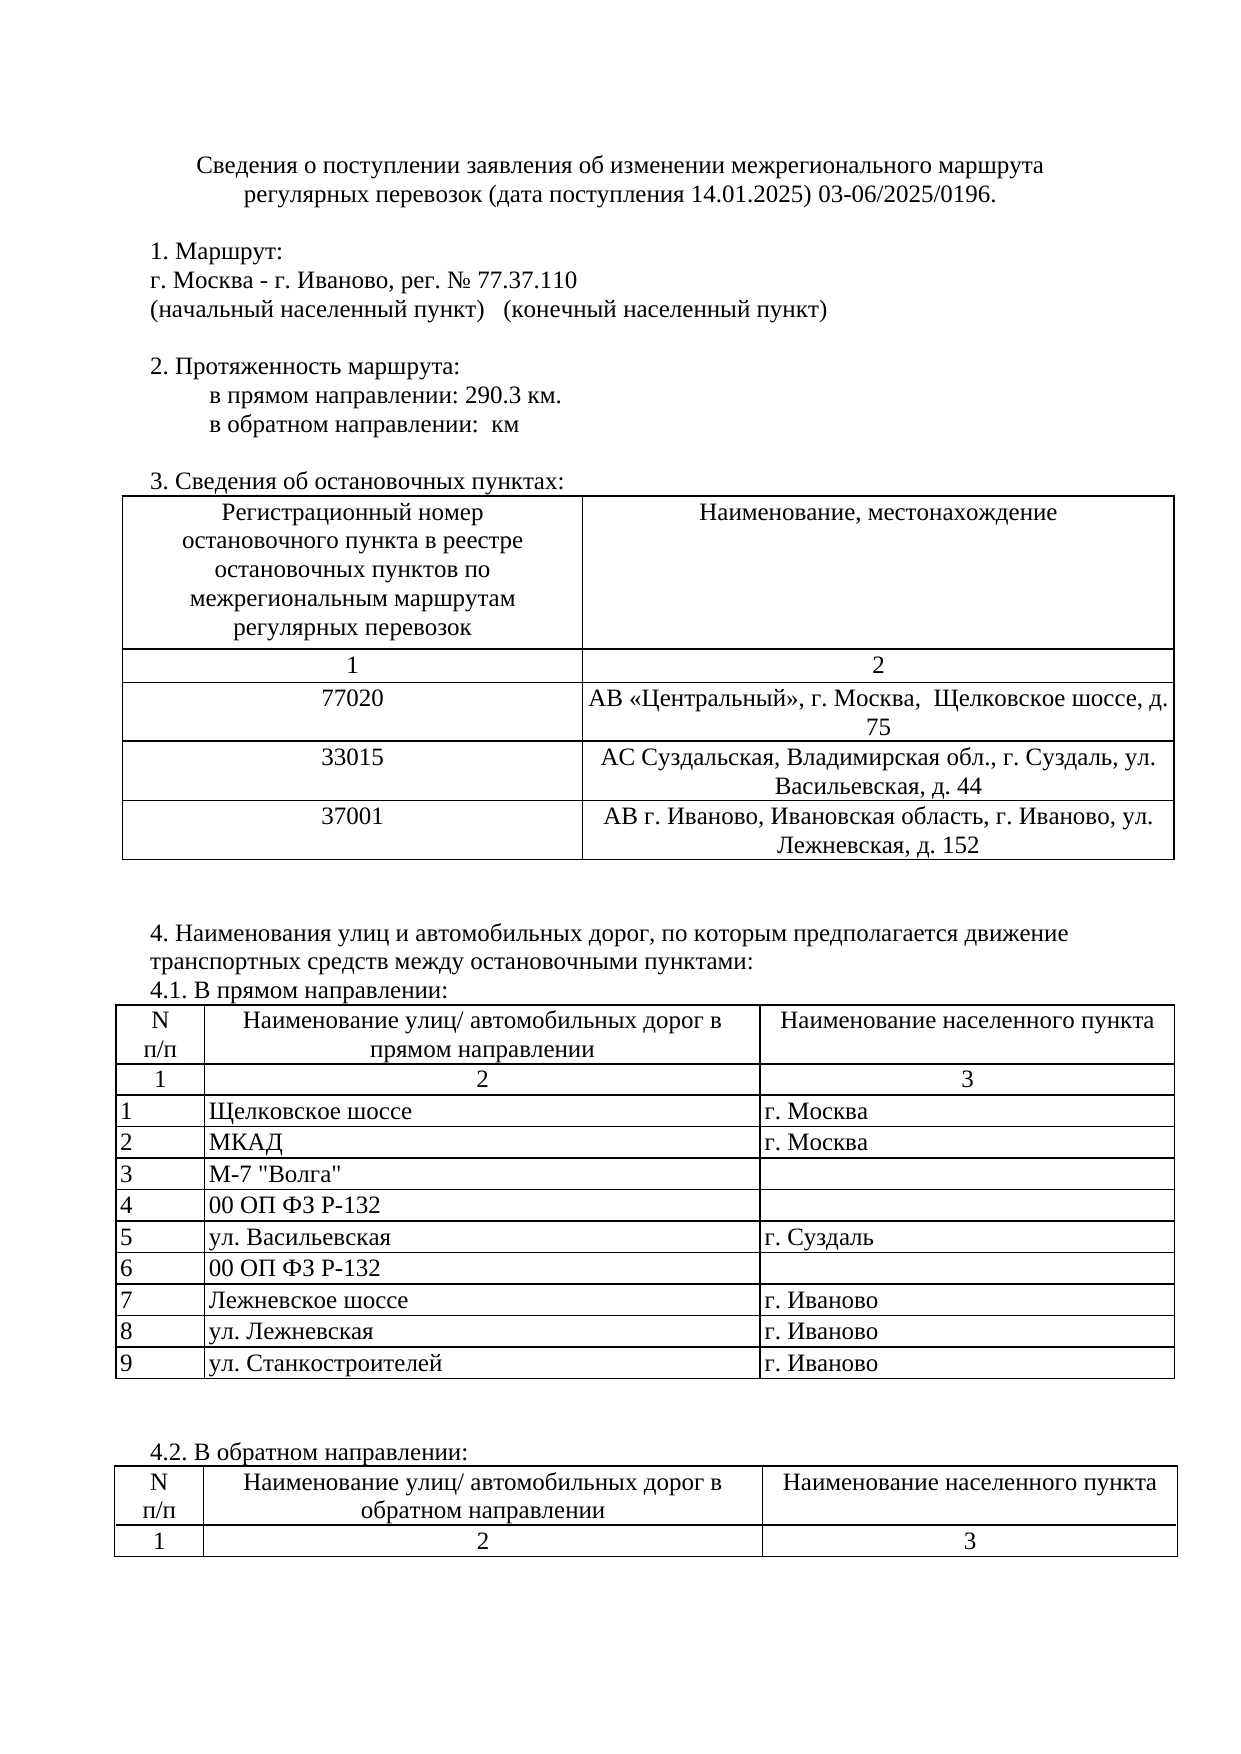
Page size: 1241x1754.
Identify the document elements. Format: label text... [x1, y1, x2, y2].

table_header Наименование улиц/ автомобильных дорог в обратном направлении [204, 1467, 762, 1524]
table_cell М-7 "Волга" [205, 1159, 759, 1189]
table_cell [761, 1190, 1174, 1220]
table_cell [761, 1159, 1174, 1189]
text 1. Маршрут: [150, 236, 1090, 265]
table_header Наименование, местонахождение [583, 497, 1173, 648]
table_cell 77020 [123, 683, 582, 740]
table_cell Щелковское шоссе [205, 1096, 759, 1126]
table_cell ул. Лежневская [205, 1316, 759, 1346]
table_cell 1 [115, 1525, 203, 1556]
table_cell 00 ОП ФЗ Р-132 [205, 1253, 759, 1283]
table_cell 1 [117, 1065, 204, 1094]
table_cell Лежневское шоссе [205, 1285, 759, 1314]
table_cell 8 [117, 1316, 204, 1346]
table_cell ул. Васильевская [205, 1222, 759, 1252]
table_cell 7 [117, 1285, 204, 1314]
table_header Наименование населенного пункта [761, 1006, 1174, 1063]
table_cell [761, 1253, 1174, 1283]
table_cell ул. Станкостроителей [205, 1348, 759, 1377]
table_cell 00 ОП ФЗ Р-132 [205, 1190, 759, 1220]
table_header Наименование улиц/ автомобильных дорог в прямом направлении [205, 1006, 759, 1063]
table_cell 9 [117, 1348, 204, 1377]
text в прямом направлении: 290.3 км. [150, 380, 1090, 409]
table_cell АС Суздальская, Владимирская обл., г. Суздаль, ул. Васильевская, д. 44 [583, 742, 1173, 799]
table_cell 2 [205, 1065, 759, 1094]
text в обратном направлении: км [150, 409, 1090, 437]
table_cell 2 [583, 650, 1173, 681]
text Сведения о поступлении заявления об изменении межрегионального маршрута регулярных перевозок (дата поступления 14.01.2025) 03-06/2025/0196. [150, 150, 1090, 207]
table_cell г. Иваново [761, 1285, 1174, 1314]
table_header N п/п [115, 1467, 203, 1524]
table_cell МКАД [205, 1127, 759, 1157]
table_cell 1 [117, 1096, 204, 1126]
table_header N п/п [117, 1006, 204, 1063]
text 4.1. В прямом направлении: [150, 975, 1090, 1004]
table_cell г. Иваново [761, 1348, 1174, 1377]
table_cell 3 [763, 1524, 1177, 1556]
table_cell г. Москва [761, 1127, 1174, 1157]
table_header Регистрационный номер остановочного пункта в реестре остановочных пунктов по межрегиональным маршрутам регулярных перевозок [123, 497, 582, 648]
table_cell 4 [117, 1190, 204, 1220]
table_cell АВ «Центральный», г. Москва, Щелковское шоссе, д. 75 [583, 683, 1173, 740]
text 4. Наименования улиц и автомобильных дорог, по которым предполагается движение транспортных средств между остановочными пунктами: [150, 918, 1090, 975]
text 2. Протяженность маршрута: [150, 351, 1090, 380]
table_cell г. Суздаль [761, 1222, 1174, 1252]
text (начальный населенный пункт) (конечный населенный пункт) [150, 294, 1090, 322]
table_header Наименование населенного пункта [763, 1467, 1177, 1524]
table_cell 3 [117, 1159, 204, 1189]
table_cell г. Иваново [761, 1316, 1174, 1346]
table_cell 2 [204, 1526, 762, 1556]
table_cell 2 [117, 1127, 204, 1157]
table_cell 5 [117, 1222, 204, 1252]
table_cell 37001 [123, 801, 582, 858]
table_cell АВ г. Иваново, Ивановская область, г. Иваново, ул. Лежневская, д. 152 [583, 801, 1173, 858]
table_cell 6 [117, 1253, 204, 1283]
text г. Москва - г. Иваново, рег. № 77.37.110 [150, 265, 1090, 294]
table_cell 33015 [123, 742, 582, 799]
table_cell 1 [123, 650, 582, 681]
text 4.2. В обратном направлении: [150, 1437, 1090, 1465]
text 3. Сведения об остановочных пунктах: [150, 466, 1090, 495]
table_cell 3 [761, 1065, 1174, 1094]
table_cell г. Москва [761, 1096, 1174, 1126]
